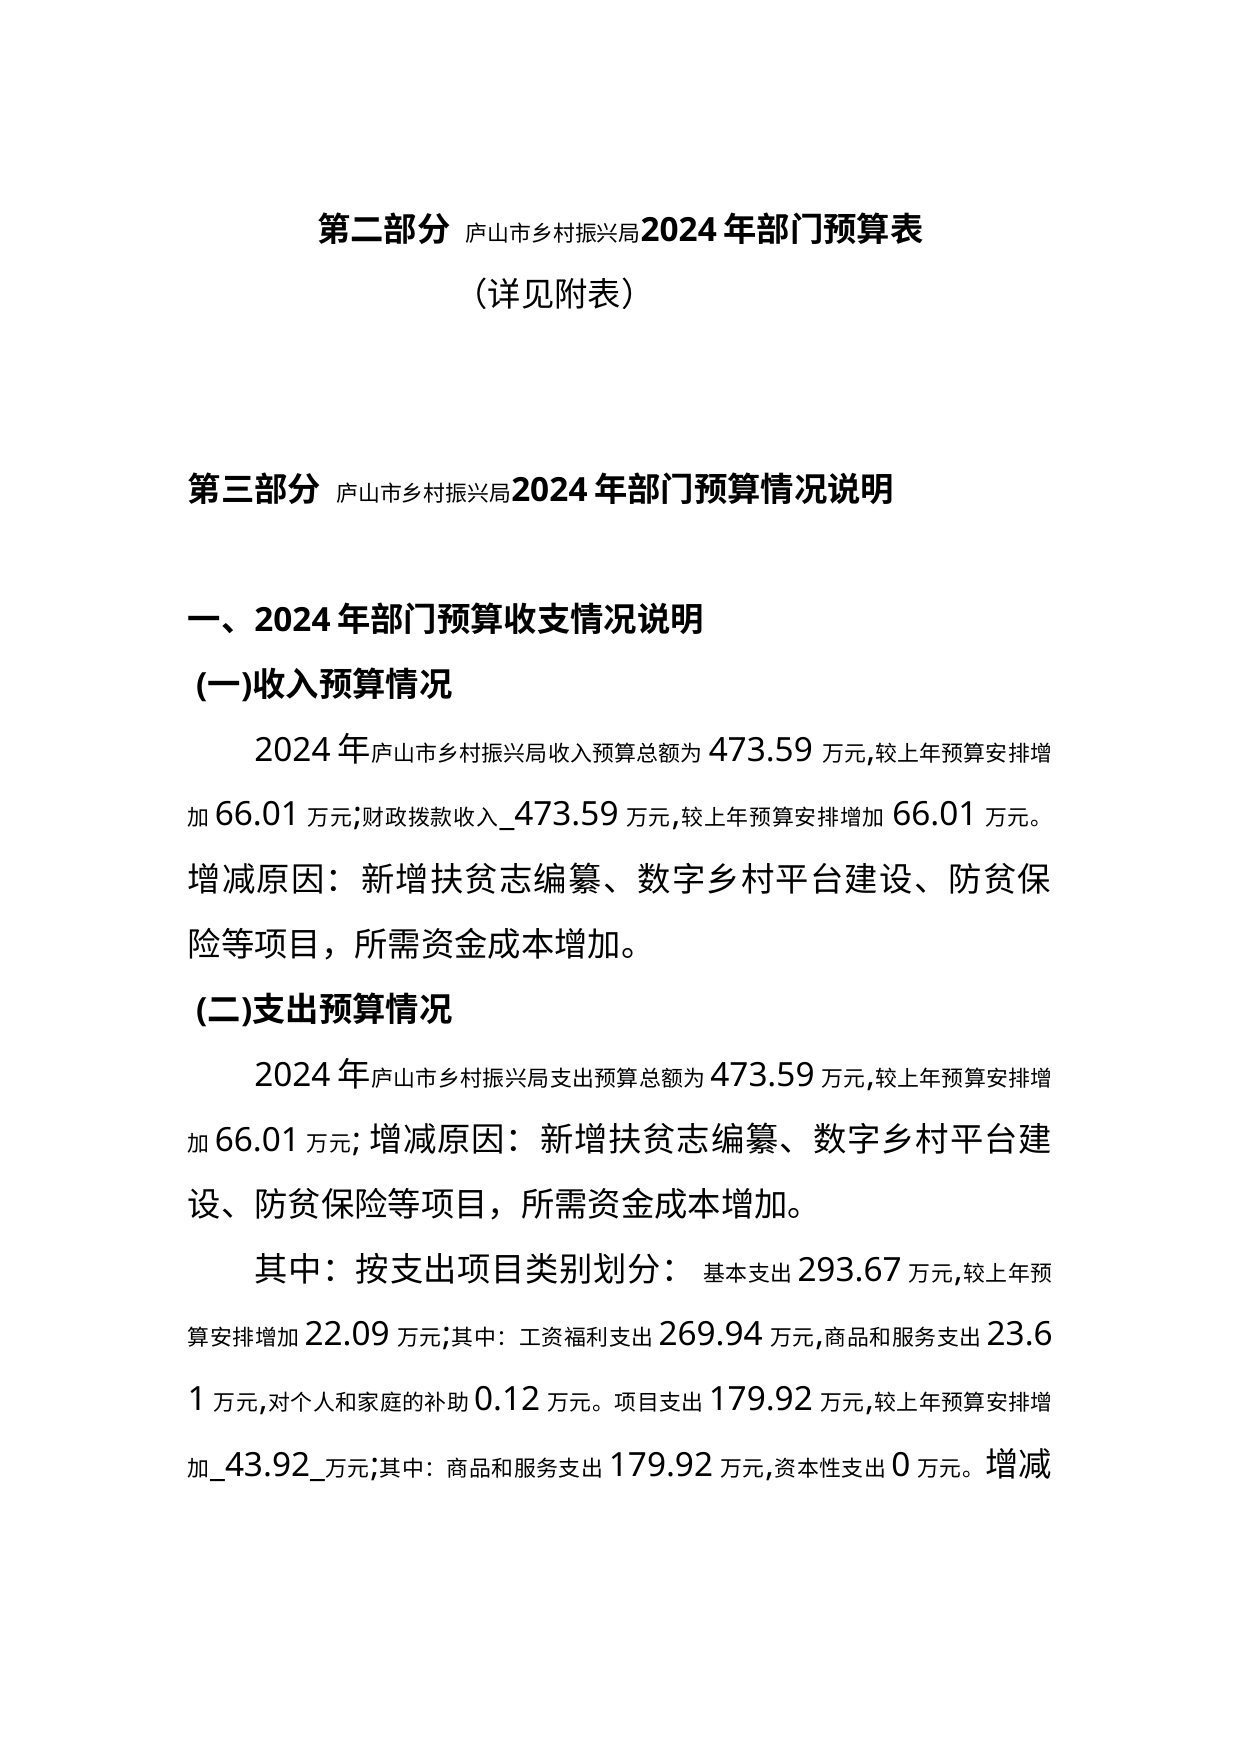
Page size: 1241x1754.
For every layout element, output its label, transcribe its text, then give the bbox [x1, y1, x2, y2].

text 第三部分 庐山市乡村振兴局2024年部门预算情况说明 [187, 454, 1053, 519]
text (一)收入预算情况 [187, 649, 1053, 714]
text 2024年庐山市乡村振兴局支出预算总额为473.59万元,较上年预算安排增加66.01万元; 增减原因：新增扶贫志编纂、数字乡村平台建设、防贫保险等项目，所需资金成本增加。 [187, 1039, 1053, 1234]
text (二)支出预算情况 [187, 974, 1053, 1039]
text 2024年庐山市乡村振兴局收入预算总额为 473.59 万元,较上年预算安排增加66.01万元;财政拨款收入_473.59万元,较上年预算安排增加 66.01万元。增减原因：新增扶贫志编纂、数字乡村平台建设、防贫保险等项目，所需资金成本增加。 [187, 714, 1053, 974]
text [187, 1234, 1053, 1494]
text 第二部分 庐山市乡村振兴局2024年部门预算表 [187, 194, 1053, 259]
text 一、2024年部门预算收支情况说明 [187, 584, 1053, 649]
text （详见附表） [187, 259, 1053, 324]
